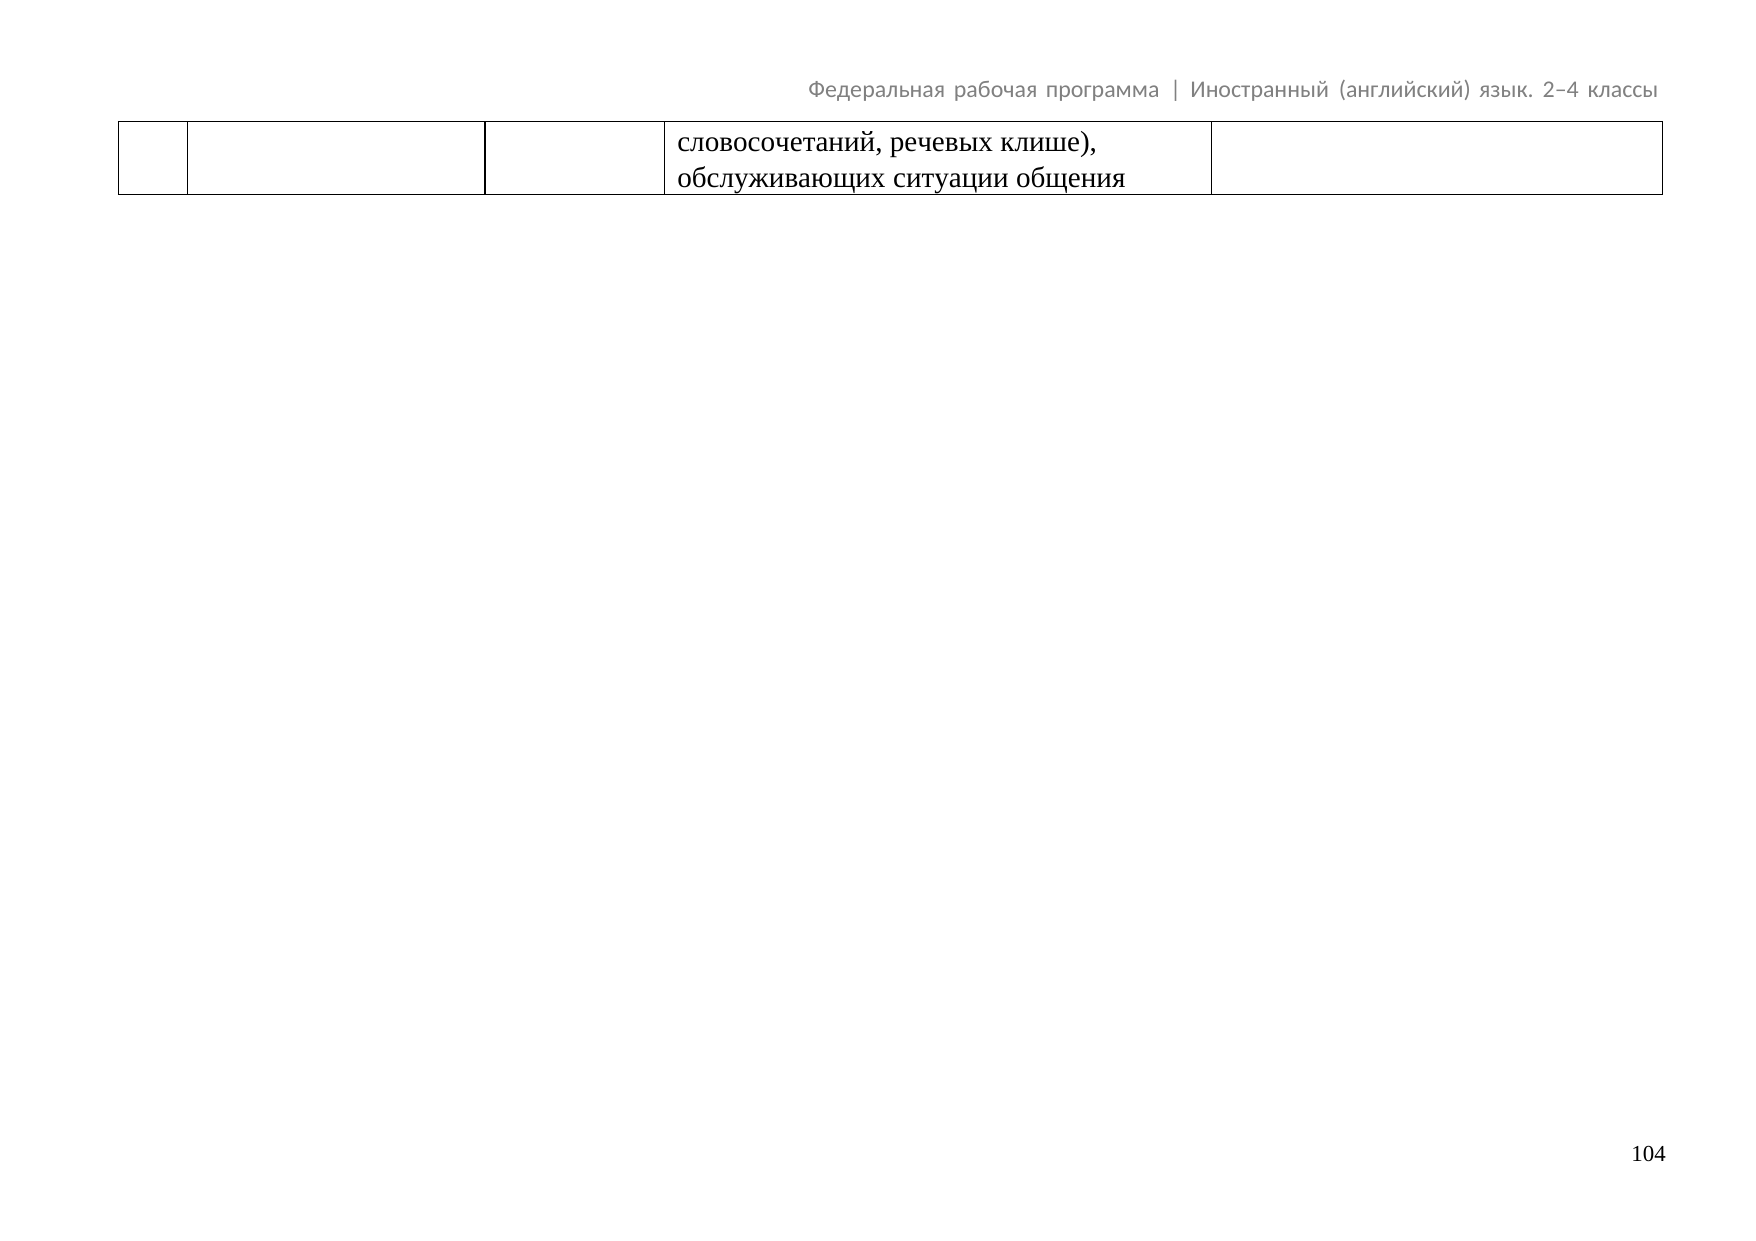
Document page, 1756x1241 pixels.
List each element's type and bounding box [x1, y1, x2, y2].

table_header [665, 122, 1211, 193]
table_header [486, 122, 664, 193]
table_header [1212, 122, 1662, 193]
table_header [119, 122, 187, 193]
table_header [188, 122, 484, 193]
